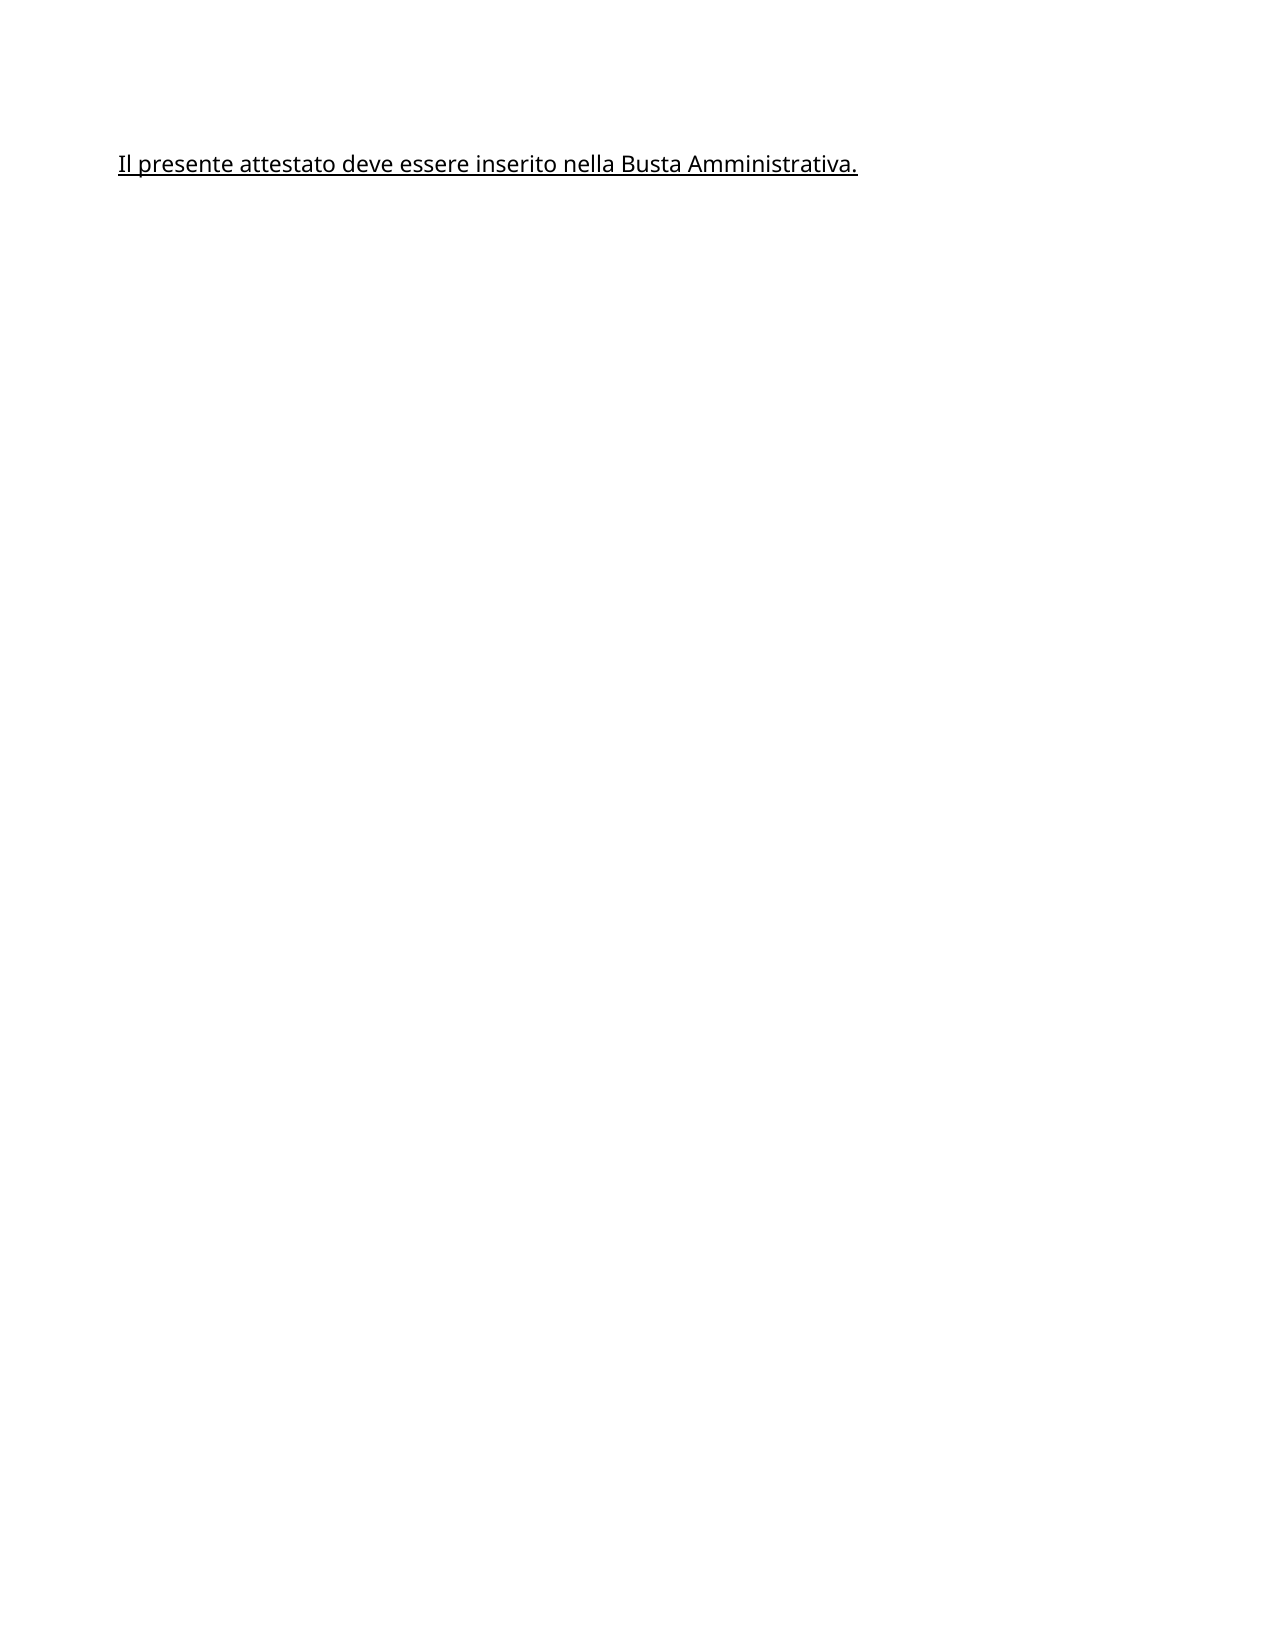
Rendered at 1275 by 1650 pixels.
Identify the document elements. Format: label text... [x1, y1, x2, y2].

text Il presente attestato deve essere inserito nella Busta Amministrativa. [118, 148, 1186, 179]
